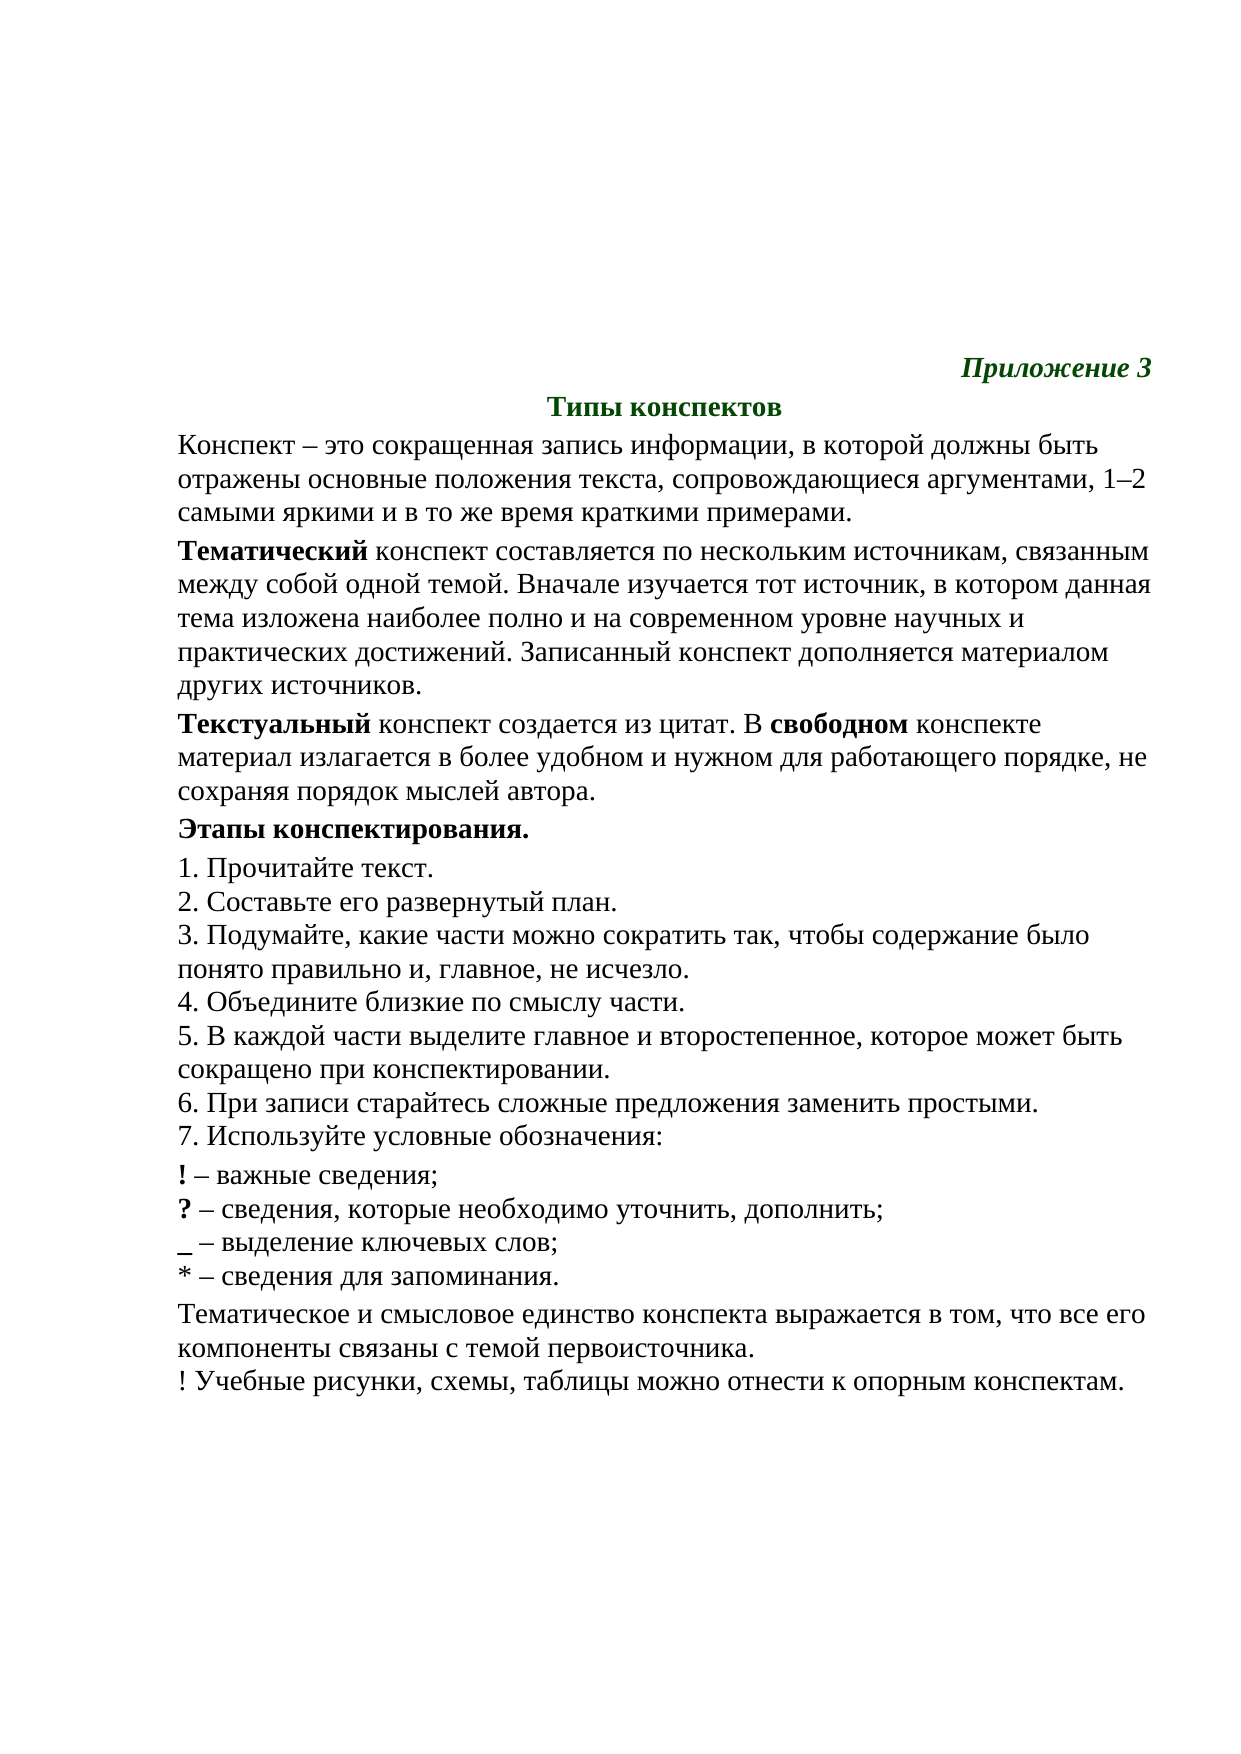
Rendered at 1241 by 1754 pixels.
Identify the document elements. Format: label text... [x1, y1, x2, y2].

text Этапы конспектирования. [177, 850, 1152, 884]
text 1. Прочитайте текст. 2. Составьте его развернутый план. 3. Подумайте, какие части можно сократить так, чтобы содержание было понято правильно и, главное, не исчезло. 4. Объедините близкие по смыслу части. 5. В каждой части выделите главное и второстепенное, которое может быть сокращено при конспектировании. 6. При записи старайтесь сложные предложения заменить простыми. 7. Используйте условные обозначения: [177, 889, 1152, 1191]
subtitle Типы конспектов [177, 427, 1152, 461]
text Конспект – это сокращенная запись информации, в которой должны быть отражены основные положения текста, сопровождающиеся аргументами, 1–2 самыми яркими и в то же время краткими примерами. [177, 466, 1152, 567]
subtitle Приложение 3 [177, 389, 1152, 422]
text Текстуальный конспект создается из цитат. В свободном конспекте материал излагается в более удобном и нужном для работающего порядке, не сохраняя порядок мыслей автора. [177, 744, 1152, 845]
text Тематическое и смысловое единство конспекта выражается в том, что все его компоненты связаны с темой первоисточника. ! Учебные рисунки, схемы, таблицы можно отнести к опорным конспектам. [177, 1335, 1152, 1436]
text ! – важные сведения; ? – сведения, которые необходимо уточнить, дополнить; _ – выделение ключевых слов; * – сведения для запоминания. [177, 1196, 1152, 1330]
text Тематический конспект составляется по нескольким источникам, связанным между собой одной темой. Вначале изучается тот источник, в котором данная тема изложена наиболее полно и на современном уровне научных и практических достижений. Записанный конспект дополняется материалом других источников. [177, 572, 1152, 739]
